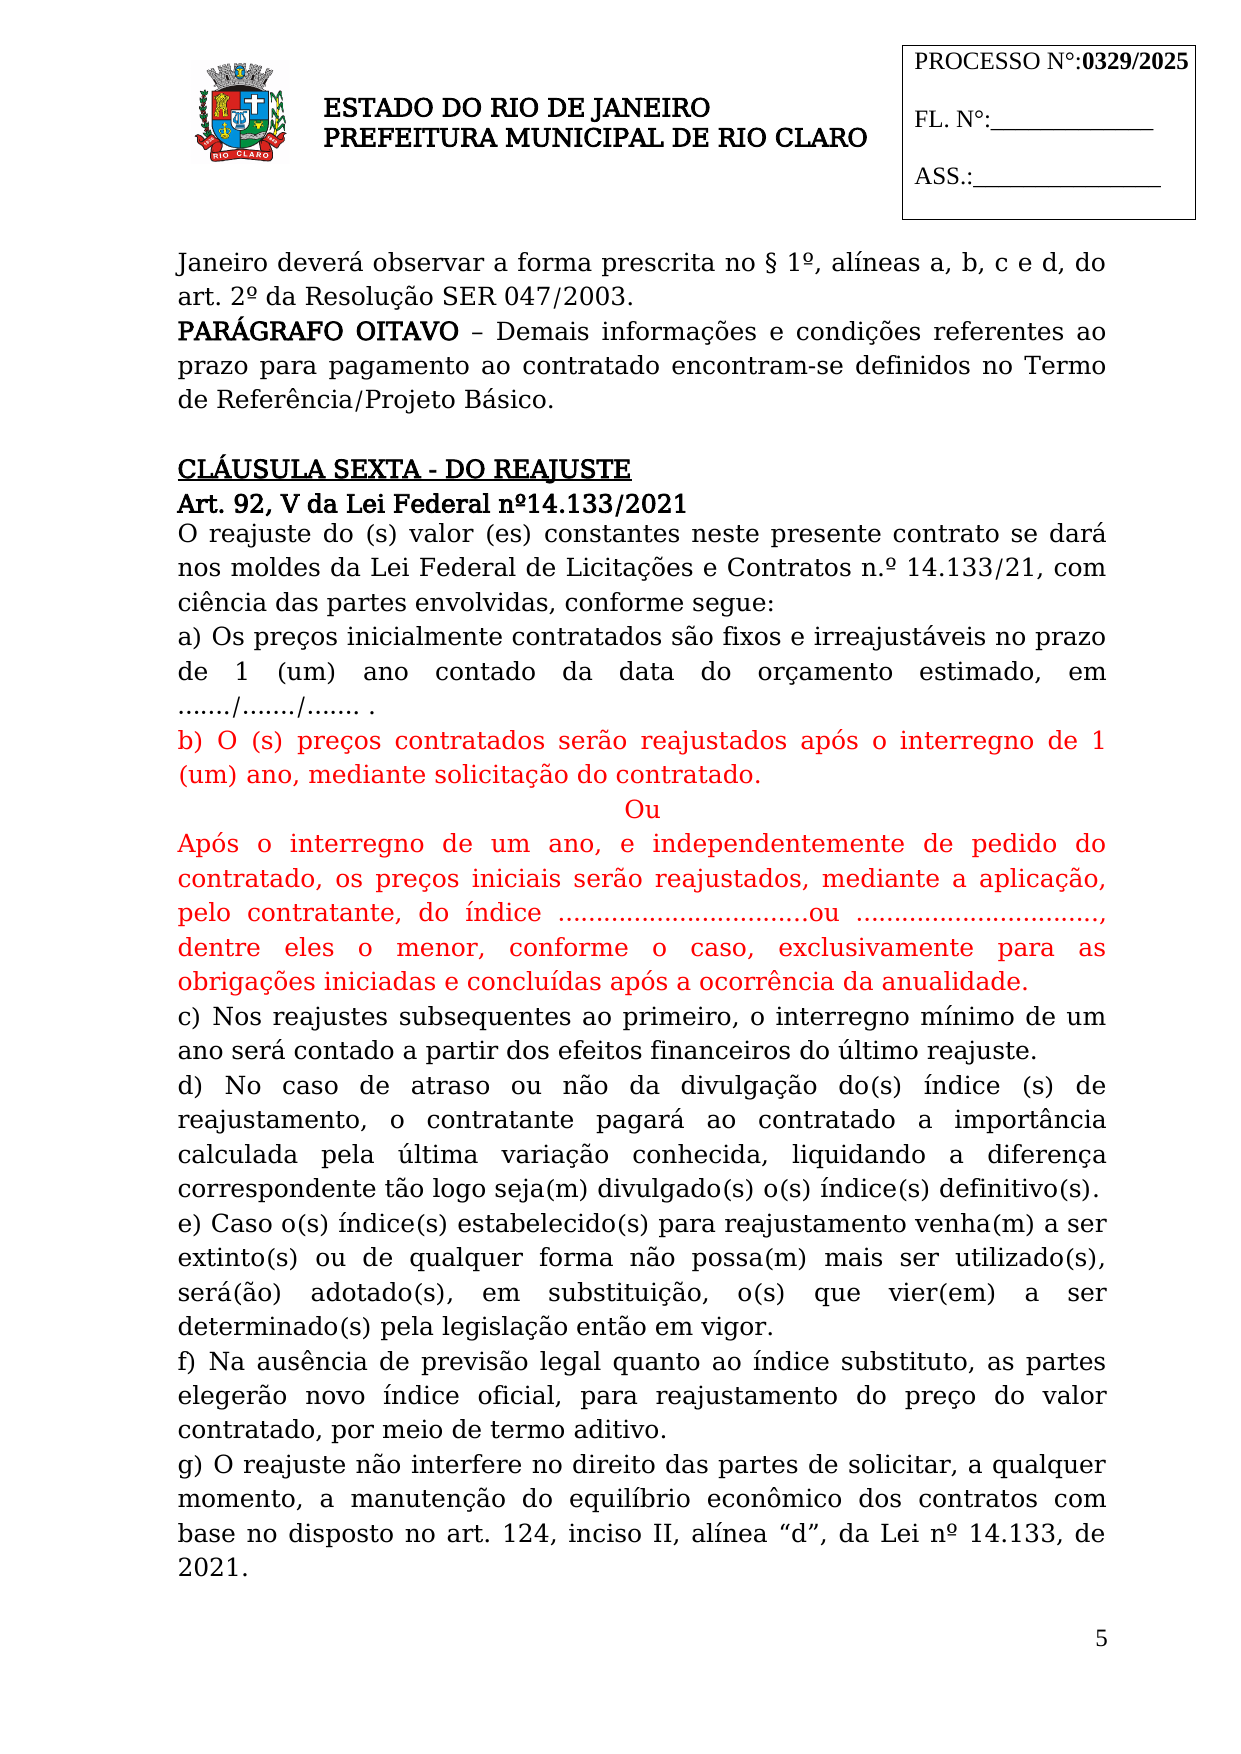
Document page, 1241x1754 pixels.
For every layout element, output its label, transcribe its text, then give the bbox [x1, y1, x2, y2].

text e) Caso o(s) índice(s) estabelecido(s) para reajustamento venha(m) a ser extinto(s) ou de qualquer forma não possa(m) mais ser utilizado(s), será(ão) adotado(s), em substituição, o(s) que vier(em) a ser determinado(s) pela legislação então em vigor. [177, 1207, 1107, 1341]
text g) O reajuste não interfere no direito das partes de solicitar, a qualquer momento, a manutenção do equilíbrio econômico dos contratos com base no disposto no art. 124, inciso II, alínea “d”, da Lei nº 14.133, de 2021. [177, 1448, 1107, 1582]
text O reajuste do (s) valor (es) constantes neste presente contrato se dará nos moldes da Lei Federal de Licitações e Contratos n.º 14.133/21, com ciência das partes envolvidas, conforme segue: [177, 518, 1107, 617]
text b) O (s) preços contratados serão reajustados após o interregno de 1 (um) ano, mediante solicitação do contratado. [177, 724, 1107, 789]
text PARÁGRAFO OITAVO – Demais informações e condições referentes ao prazo para pagamento ao contratado encontram-se definidos no Termo de Referência/Projeto Básico. [177, 315, 1107, 414]
text Ou [177, 793, 1107, 823]
text Após o interregno de um ano, e independentemente de pedido do contratado, os preços iniciais serão reajustados, mediante a aplicação, pelo contratante, do índice …………………………...ou ………………………….., dentre eles o menor, conforme o caso, exclusivamente para as obrigações iniciadas e concluídas após a ocorrência da anualidade. [177, 828, 1107, 996]
text a) Os preços inicialmente contratados são fixos e irreajustáveis no prazo de 1 (um) ano contado da data do orçamento estimado, em ……./……./……. . [177, 621, 1107, 720]
text Art. 92, V da Lei Federal nº14.133/2021 [177, 488, 1107, 518]
picture [190, 60, 290, 165]
text f) Na ausência de previsão legal quanto ao índice substituto, as partes elegerão novo índice oficial, para reajustamento do preço do valor contratado, por meio de termo aditivo. [177, 1345, 1107, 1444]
text c) Nos reajustes subsequentes ao primeiro, o interregno mínimo de um ano será contado a partir dos efeitos financeiros do último reajuste. [177, 1000, 1107, 1065]
text CLÁUSULA SEXTA - DO REAJUSTE [177, 453, 1107, 483]
text d) No caso de atraso ou não da divulgação do(s) índice (s) de reajustamento, o contratante pagará ao contratado a importância calculada pela última variação conhecida, liquidando a diferença correspondente tão logo seja(m) divulgado(s) o(s) índice(s) definitivo(s). [177, 1069, 1107, 1203]
